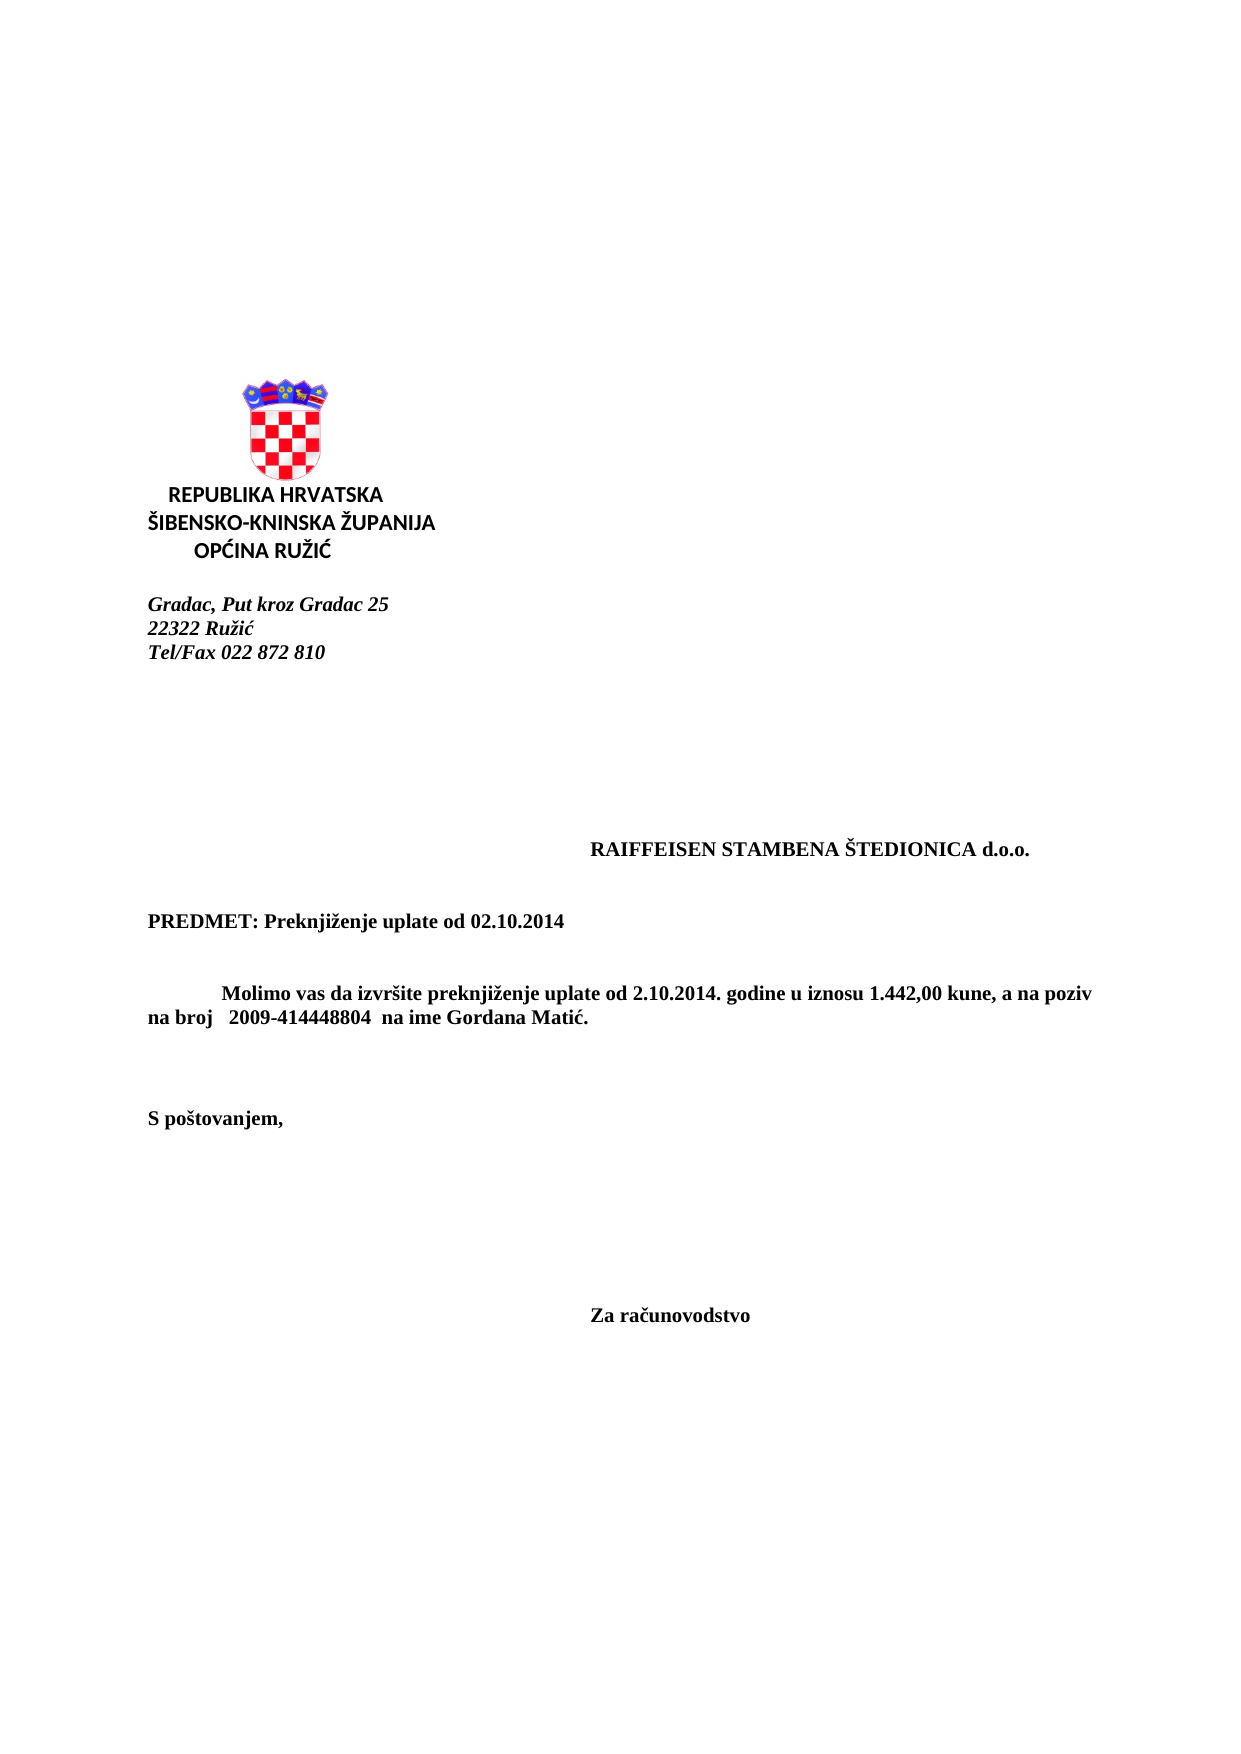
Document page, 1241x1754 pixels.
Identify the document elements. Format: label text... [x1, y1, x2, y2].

text Molimo vas da izvršite preknjiženje uplate od 2.10.2014. godine u iznosu 1.442,00 kune, a na poziv na broj 2009-414448804 na ime Gordana Matić. [148, 981, 1093, 1029]
text ŠIBENSKO-KNINSKA ŽUPANIJA [148, 508, 1093, 536]
text PREDMET: Preknjiženje uplate od 02.10.2014 [148, 909, 1093, 933]
text OPĆINA RUŽIĆ [148, 536, 1093, 564]
text RAIFFEISEN STAMBENA ŠTEDIONICA d.o.o. [148, 837, 1093, 861]
text S poštovanjem, [148, 1106, 1093, 1130]
subtitle Gradac, Put kroz Gradac 25 [148, 592, 1093, 616]
text Za računovodstvo [148, 1303, 1093, 1327]
text Tel/Fax 022 872 810 [148, 640, 1093, 664]
subtitle 22322 Ružić [148, 616, 1093, 640]
text REPUBLIKA HRVATSKA [148, 480, 1093, 508]
picture [241, 377, 329, 481]
